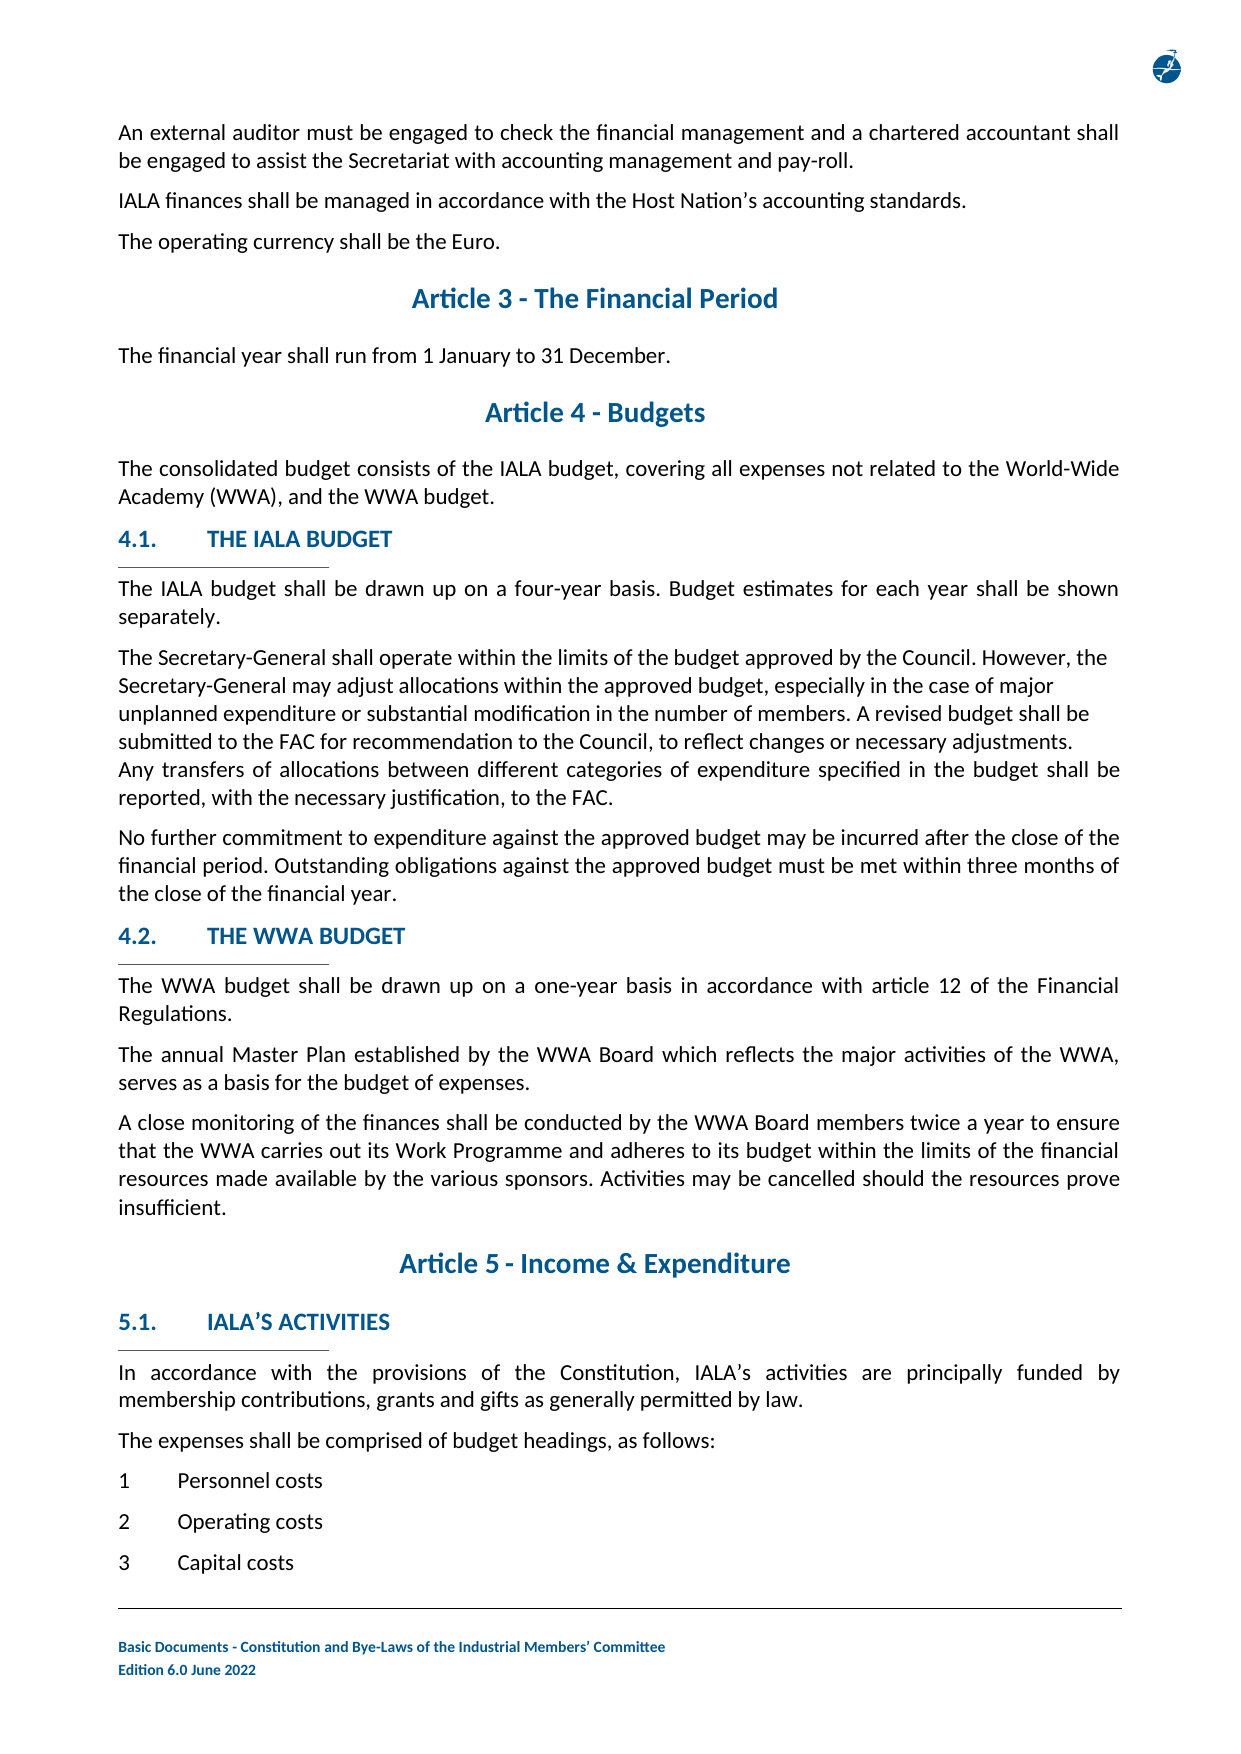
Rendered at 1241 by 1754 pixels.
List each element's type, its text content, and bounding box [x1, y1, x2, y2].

text An external auditor must be engaged to check the financial management and a chartered accountant shall be engaged to assist the Secretariat with accounting management and pay-roll. [118, 118, 1122, 174]
text - Budgets [118, 394, 1122, 429]
text The financial year shall run from 1 January to 31 December. [118, 341, 1122, 369]
text The annual Master Plan established by the WWA Board which reflects the major activities of the WWA, serves as a basis for the budget of expenses. [118, 1040, 1122, 1096]
text The consolidated budget consists of the IALA budget, covering all expenses not related to the World-Wide Academy (WWA), and the WWA budget. [118, 454, 1122, 511]
subtitle The WWA budget [118, 920, 1033, 951]
text The expenses shall be comprised of budget headings, as follows: [118, 1426, 1122, 1454]
list Capital costs [118, 1548, 1122, 1576]
list Operating costs [118, 1507, 1122, 1535]
text Any transfers of allocations between different categories of expenditure specified in the budget shall be reported, with the necessary justification, to the FAC. [118, 755, 1122, 811]
subtitle The IALA budget [118, 523, 1033, 553]
text The IALA budget shall be drawn up on a four-year basis. Budget estimates for each year shall be shown separately. [118, 574, 1122, 630]
text The operating currency shall be the Euro. [118, 227, 1122, 255]
text IALA finances shall be managed in accordance with the Host Nation’s accounting standards. [118, 187, 1122, 215]
text - Income & Expenditure [118, 1246, 1122, 1281]
text A close monitoring of the finances shall be conducted by the WWA Board members twice a year to ensure that the WWA carries out its Work Programme and adheres to its budget within the limits of the financial resources made available by the various sponsors. Activities may be cancelled should the resources prove insufficient. [118, 1108, 1122, 1221]
subtitle IALA’s activities [118, 1306, 1033, 1337]
list Personnel costs [118, 1467, 1122, 1495]
text No further commitment to expenditure against the approved budget may be incurred after the close of the financial period. Outstanding obligations against the approved budget must be met within three months of the close of the financial year. [118, 823, 1122, 908]
text In accordance with the provisions of the Constitution, IALA’s activities are principally funded by membership contributions, grants and gifts as generally permitted by law. [118, 1358, 1122, 1414]
text - The Financial Period [118, 280, 1122, 316]
text The WWA budget shall be drawn up on a one-year basis in accordance with article 12 of the Financial Regulations. [118, 971, 1122, 1027]
text The Secretary-General shall operate within the limits of the budget approved by the Council. However, the Secretary-General may adjust allocations within the approved budget, especially in the case of major unplanned expenditure or substantial modification in the number of members. A revised budget shall be submitted to the FAC for recommendation to the Council, to reflect changes or necessary adjustments. [118, 643, 1122, 755]
picture [1121, 0, 1240, 118]
